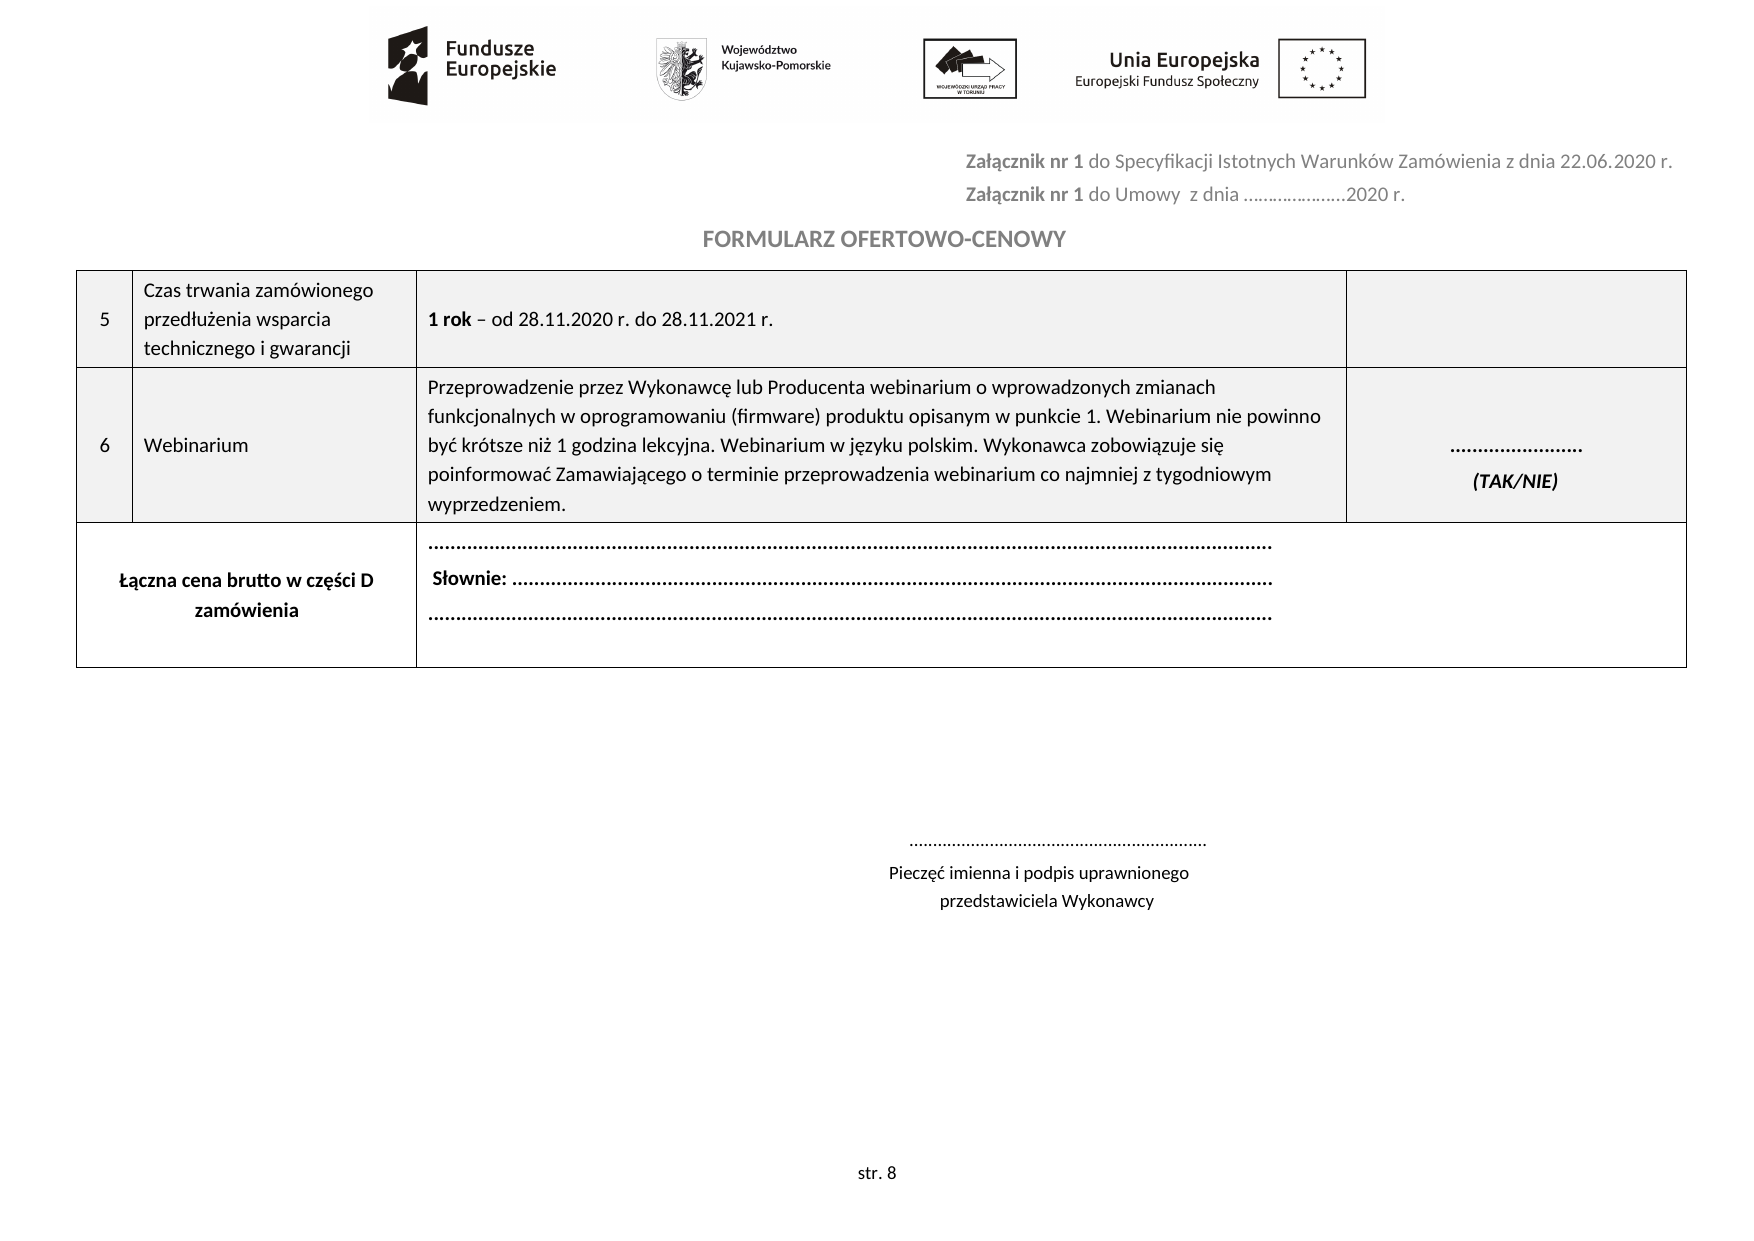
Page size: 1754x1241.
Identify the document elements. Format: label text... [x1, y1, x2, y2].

text Pieczęć imienna i podpis uprawnionego [65, 861, 1689, 884]
table_cell 5 [77, 271, 132, 367]
table_cell ........................ (TAK/NIE) [1347, 368, 1686, 522]
table_cell ........................................................................................................................................................ Słownie: ......................................................................................................................................... ........................................................................................................................................................ [417, 523, 1686, 667]
text przedstawiciela Wykonawcy [65, 889, 1689, 912]
table_cell 6 [77, 368, 132, 522]
table_cell Łączna cena brutto w części D zamówienia [77, 523, 416, 667]
table_cell 1 rok – od 28.11.2020 r. do 28.11.2021 r. [417, 271, 1346, 367]
table_cell Czas trwania zamówionego przedłużenia wsparcia technicznego i gwarancji [133, 271, 416, 367]
text ............................................................... [65, 828, 1689, 851]
table_cell Webinarium [133, 368, 416, 522]
table_cell Przeprowadzenie przez Wykonawcę lub Producenta webinarium o wprowadzonych zmianach funkcjonalnych w oprogramowaniu (firmware) produktu opisanym w punkcie 1. Webinarium nie powinno być krótsze niż 1 godzina lekcyjna. Webinarium w języku polskim. Wykonawca zobowiązuje się poinformować Zamawiającego o terminie przeprowadzenia webinarium co najmniej z tygodniowym wyprzedzeniem. [417, 368, 1346, 522]
picture [368, 6, 1386, 123]
